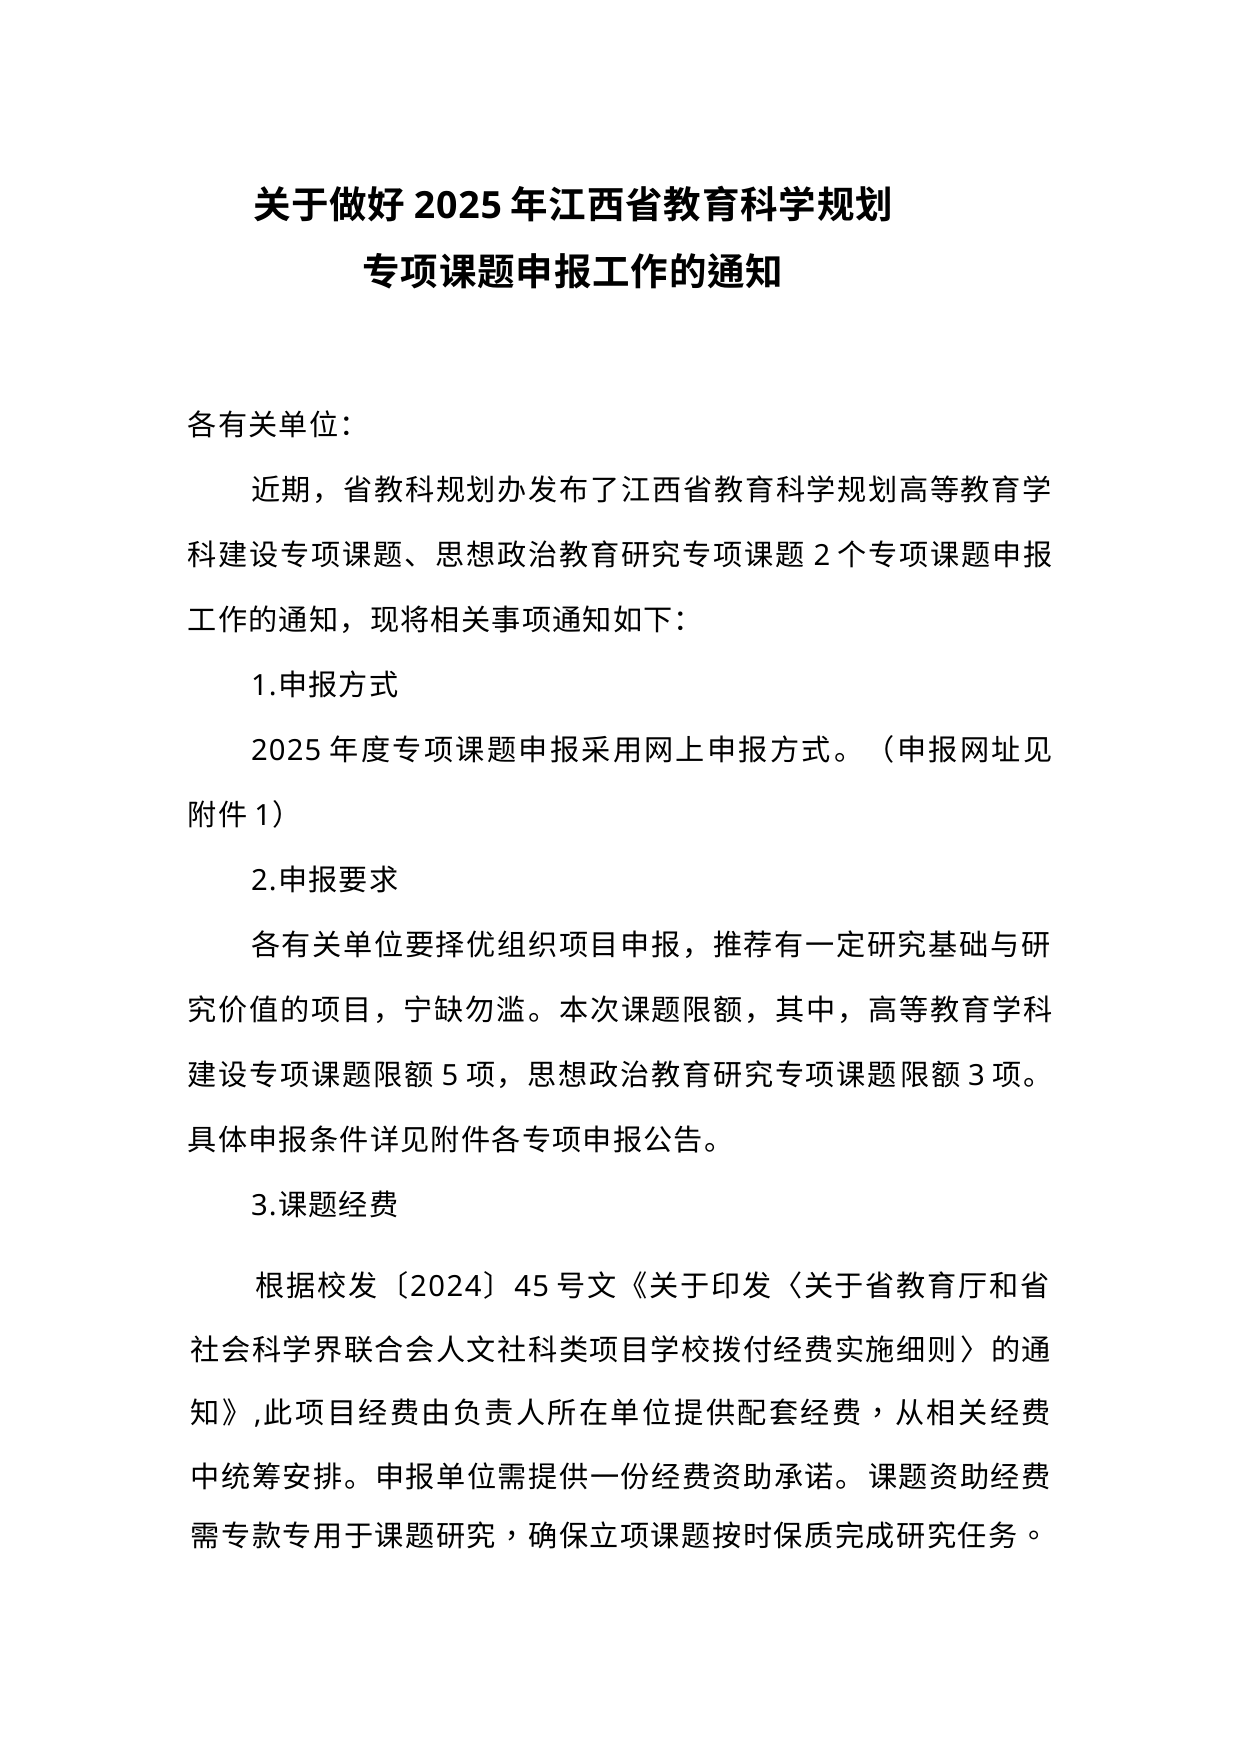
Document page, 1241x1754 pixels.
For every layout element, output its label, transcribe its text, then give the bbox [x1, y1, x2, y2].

list 3.课题经费 [187, 1171, 1053, 1236]
text 专项课题申报工作的通知 [187, 246, 958, 295]
text 2.申报要求 [187, 846, 1053, 911]
text 各有关单位： [187, 391, 1053, 456]
text 2025年度专项课题申报采用网上申报方式。（申报网址见附件1） [187, 716, 1053, 846]
text 各有关单位要择优组织项目申报，推荐有一定研究基础与研究价值的项目，宁缺勿滥。本次课题限额，其中，高等教育学科建设专项课题限额5项，思想政治教育研究专项课题限额3项。具体申报条件详见附件各专项申报公告。 [187, 911, 1053, 1171]
text 近期，省教科规划办发布了江西省教育科学规划高等教育学科建设专项课题、思想政治教育研究专项课题2个专项课题申报工作的通知，现将相关事项通知如下： [187, 456, 1053, 651]
text 1.申报方式 [187, 651, 1053, 716]
text 关于做好2025年江西省教育科学规划 [187, 179, 958, 228]
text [190, 1263, 1051, 1555]
